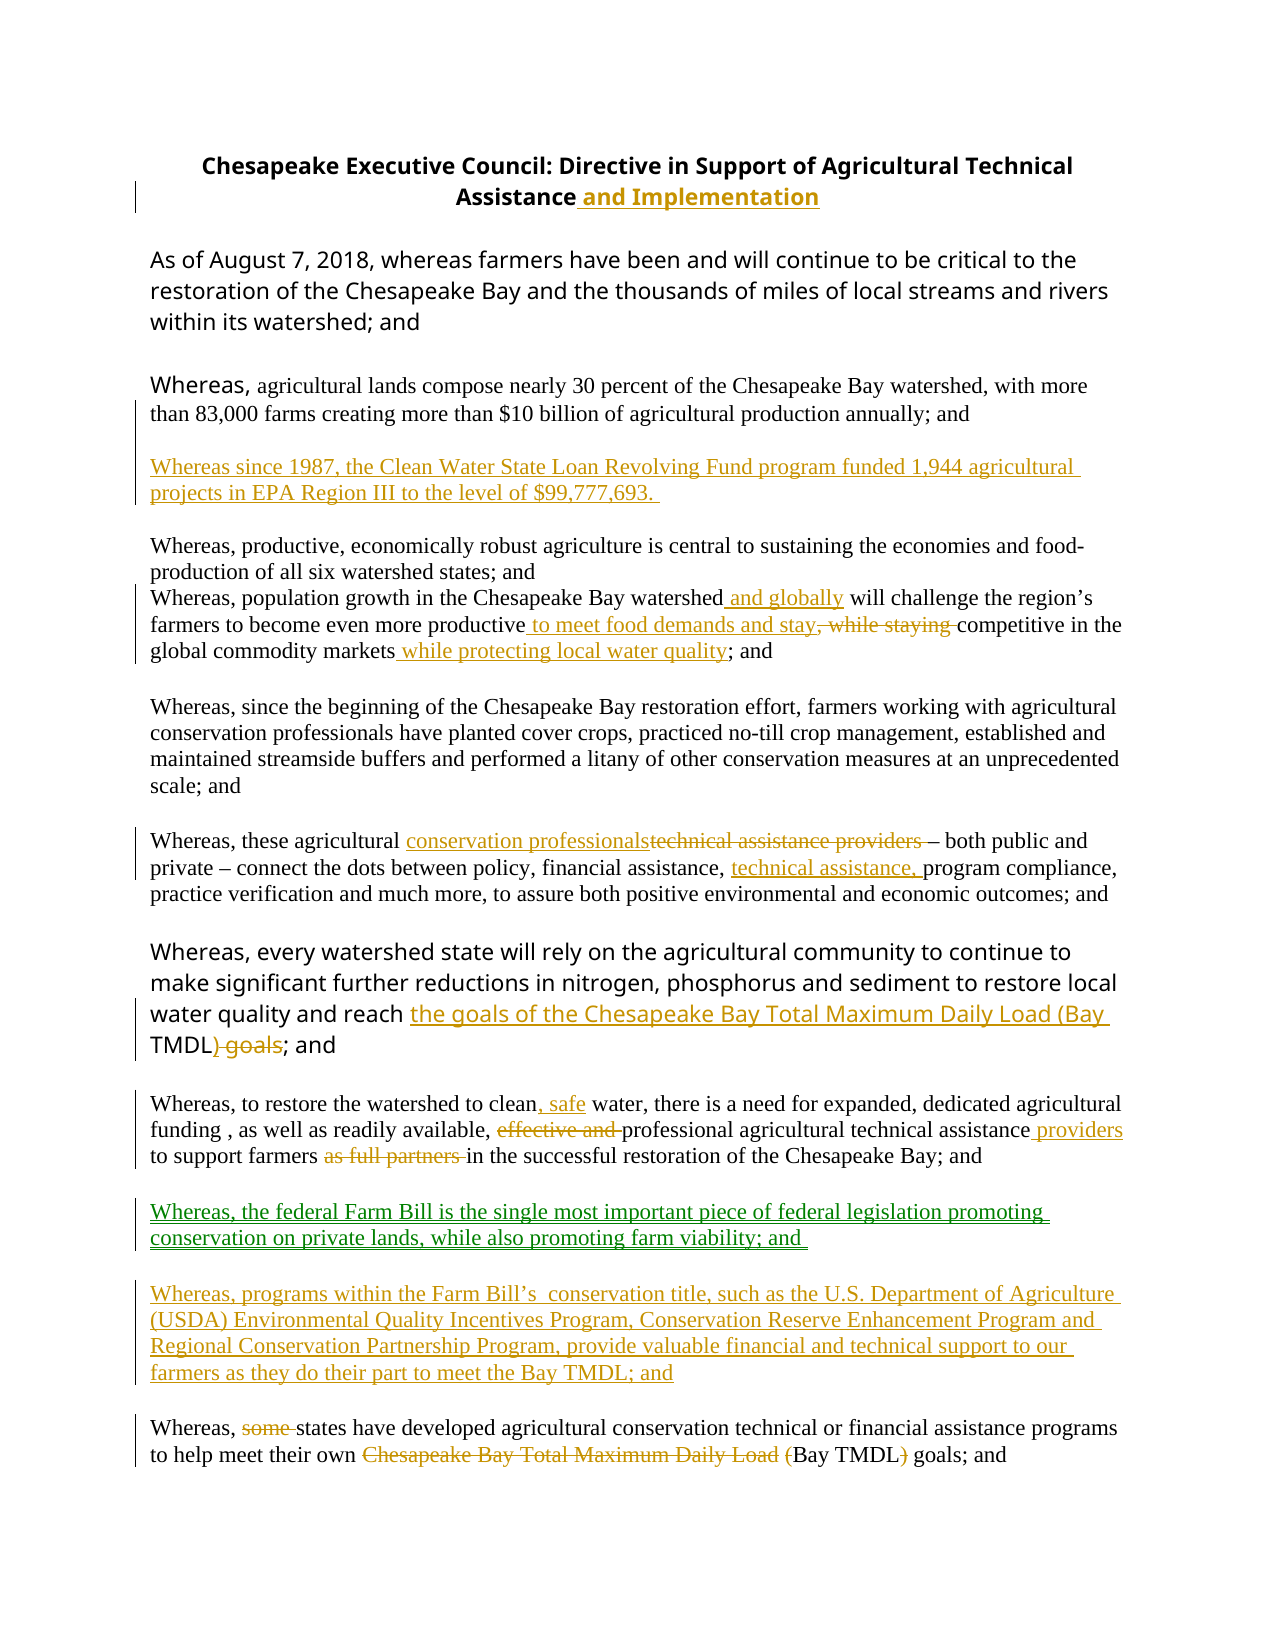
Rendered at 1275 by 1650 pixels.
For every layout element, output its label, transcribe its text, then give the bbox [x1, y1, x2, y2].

text Whereas, agricultural lands compose nearly 30 percent of the Chesapeake Bay watershed, with more than 83,000 farms creating more than $10 billion of agricultural production annually; and [150, 369, 1125, 426]
text Whereas, since the beginning of the Chesapeake Bay restoration effort, farmers working with agricultural conservation professionals have planted cover crops, practiced no-till crop management, established and maintained streamside buffers and performed a litany of other conservation measures at an unprecedented scale; and [150, 693, 1125, 798]
text Chesapeake Executive Council: Directive in Support of Agricultural Technical Assistance [150, 150, 1125, 212]
text Whereas, productive, economically robust agriculture is central to sustaining the economies and food-production of all six watershed states; and [150, 532, 1125, 584]
text As of August 7, 2018, whereas farmers have been and will continue to be critical to the restoration of the Chesapeake Bay and the thousands of miles of local streams and rivers within its watershed; and [150, 244, 1125, 337]
text Whereas, these agricultural – both public and private – connect the dots between policy, financial assistance, program compliance, practice verification and much more, to assure both positive environmental and economic outcomes; and [150, 827, 1125, 906]
text Whereas, every watershed state will rely on the agricultural community to continue to make significant further reductions in nitrogen, phosphorus and sediment to restore local water quality and reach TMDL; and [150, 936, 1125, 1061]
text Whereas, to restore the watershed to clean water, there is a need for expanded, dedicated agricultural funding , as well as readily available, professional agricultural technical assistance to support farmers in the successful restoration of the Chesapeake Bay; and [150, 1090, 1125, 1169]
text Whereas, population growth in the Chesapeake Bay watershed will challenge the region’s farmers to become even more productivecompetitive in the global commodity markets; and [150, 584, 1125, 663]
text Whereas, states have developed agricultural conservation technical or financial assistance programs to help meet their own Bay TMDL goals; and [150, 1414, 1125, 1467]
